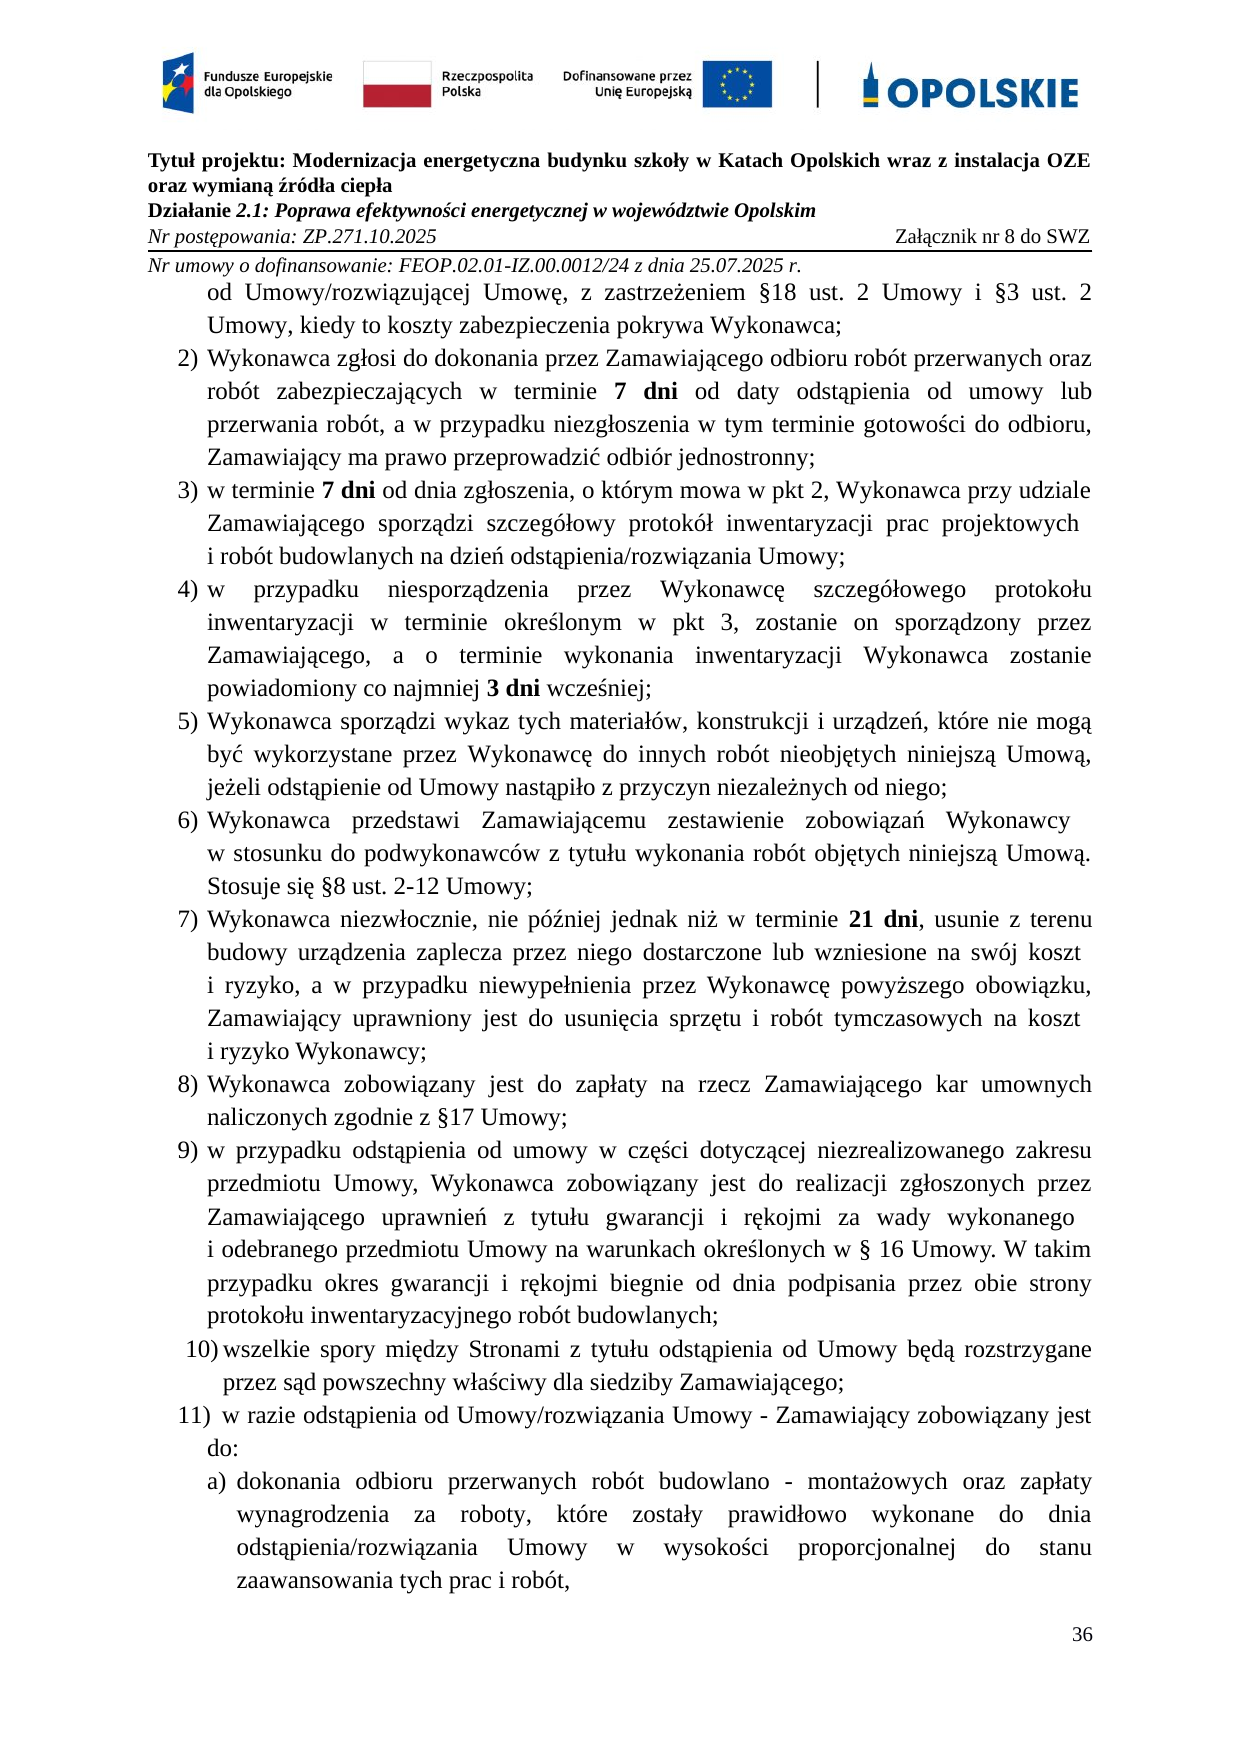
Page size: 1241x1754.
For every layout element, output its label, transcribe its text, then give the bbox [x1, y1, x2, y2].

list wszelkie spory między Stronami z tytułu odstąpienia od Umowy będą rozstrzygane przez sąd powszechny właściwy dla siedziby Zamawiającego; [185, 1334, 1092, 1395]
list Wykonawca przedstawi Zamawiającemu zestawienie zobowiązań Wykonawcy w stosunku do podwykonawców z tytułu wykonania robót objętych niniejszą Umową. Stosuje się §8 ust. 2-12 Umowy; [177, 805, 1092, 900]
list Wykonawca zobowiązany jest do zapłaty na rzecz Zamawiającego kar umownych naliczonych zgodnie z §17 Umowy; [177, 1069, 1092, 1131]
list Wykonawca sporządzi wykaz tych materiałów, konstrukcji i urządzeń, które nie mogą być wykorzystane przez Wykonawcę do innych robót nieobjętych niniejszą Umową, jeżeli odstąpienie od Umowy nastąpiło z przyczyn niezależnych od niego; [177, 706, 1092, 801]
list w przypadku odstąpienia od umowy w części dotyczącej niezrealizowanego zakresu przedmiotu Umowy, Wykonawca zobowiązany jest do realizacji zgłoszonych przez Zamawiającego uprawnień z tytułu gwarancji i rękojmi za wady wykonanego i odebranego przedmiotu Umowy na warunkach określonych w § 16 Umowy. W takim przypadku okres gwarancji i rękojmi biegnie od dnia podpisania przez obie strony protokołu inwentaryzacyjnego robót budowlanych; [177, 1136, 1092, 1329]
picture [147, 32, 1093, 130]
list Wykonawca niezwłocznie, nie później jednak niż w terminie 21 dni, usunie z terenu budowy urządzenia zaplecza przez niego dostarczone lub wzniesione na swój koszt i ryzyko, a w przypadku niewypełnienia przez Wykonawcę powyższego obowiązku, Zamawiający uprawniony jest do usunięcia sprzętu i robót tymczasowych na koszt i ryzyko Wykonawcy; [177, 904, 1092, 1065]
list dokonania odbioru przerwanych robót budowlano - montażowych oraz zapłaty wynagrodzenia za roboty, które zostały prawidłowo wykonane do dnia odstąpienia/rozwiązania Umowy w wysokości proporcjonalnej do stanu zaawansowania tych prac i robót, [207, 1466, 1092, 1593]
list Wykonawca zgłosi do dokonania przez Zamawiającego odbioru robót przerwanych oraz robót zabezpieczających w terminie 7 dni od daty odstąpienia od umowy lub przerwania robót, a w przypadku niezgłoszenia w tym terminie gotowości do odbioru, Zamawiający ma prawo przeprowadzić odbiór jednostronny; [177, 343, 1092, 471]
list w terminie 7 dni od dnia zgłoszenia, o którym mowa w pkt 2, Wykonawca przy udziale Zamawiającego sporządzi szczegółowy protokół inwentaryzacji prac projektowych i robót budowlanych na dzień odstąpienia/rozwiązania Umowy; [177, 475, 1092, 570]
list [177, 277, 1092, 339]
list w przypadku niesporządzenia przez Wykonawcę szczegółowego protokołu inwentaryzacji w terminie określonym w pkt 3, zostanie on sporządzony przez Zamawiającego, a o terminie wykonania inwentaryzacji Wykonawca zostanie powiadomiony co najmniej 3 dni wcześniej; [177, 574, 1092, 702]
list w razie odstąpienia od Umowy/rozwiązania Umowy - Zamawiający zobowiązany jest do: [177, 1400, 1092, 1461]
